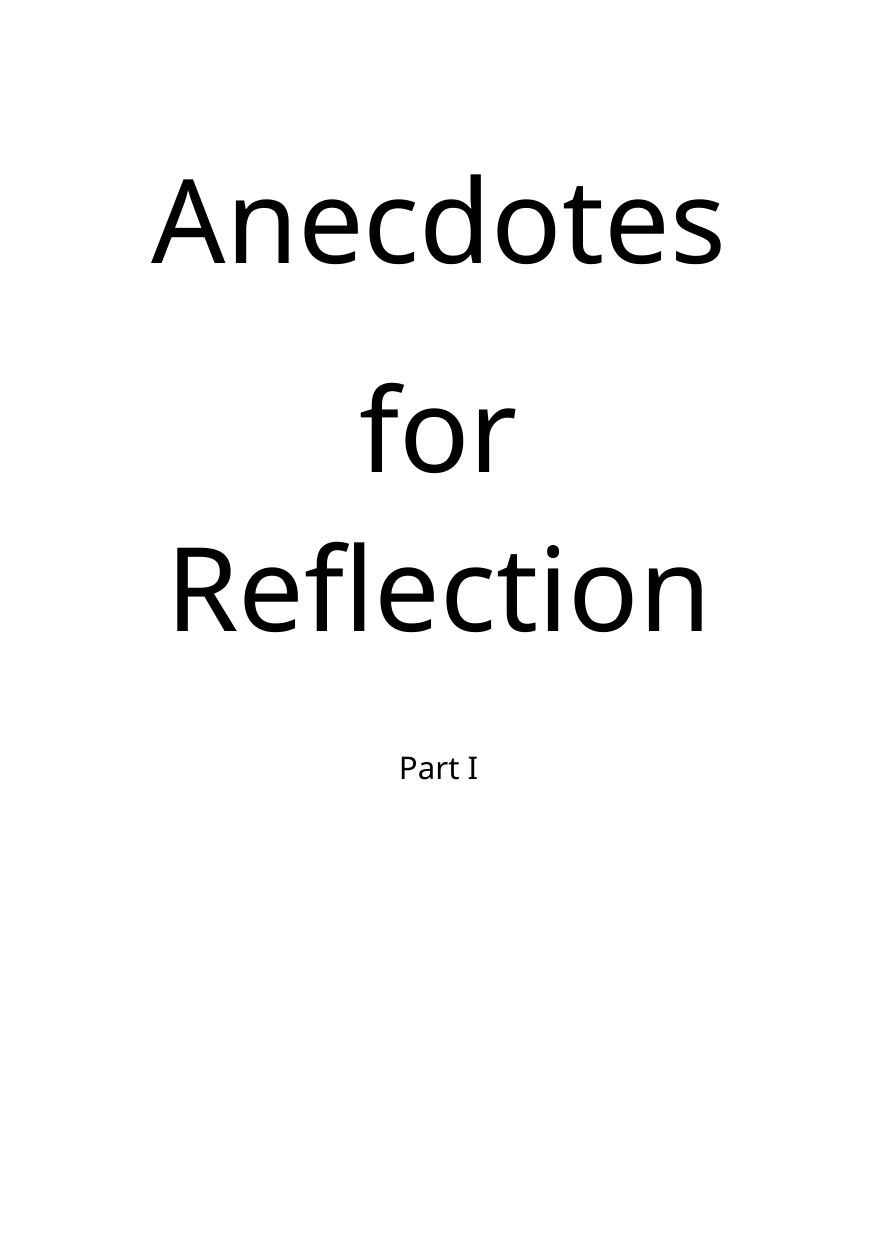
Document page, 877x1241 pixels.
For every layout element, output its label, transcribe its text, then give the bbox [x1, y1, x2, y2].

subtitle Anecdotes [120, 138, 757, 297]
subtitle for Reflection [120, 347, 757, 665]
text Part I [120, 746, 757, 788]
